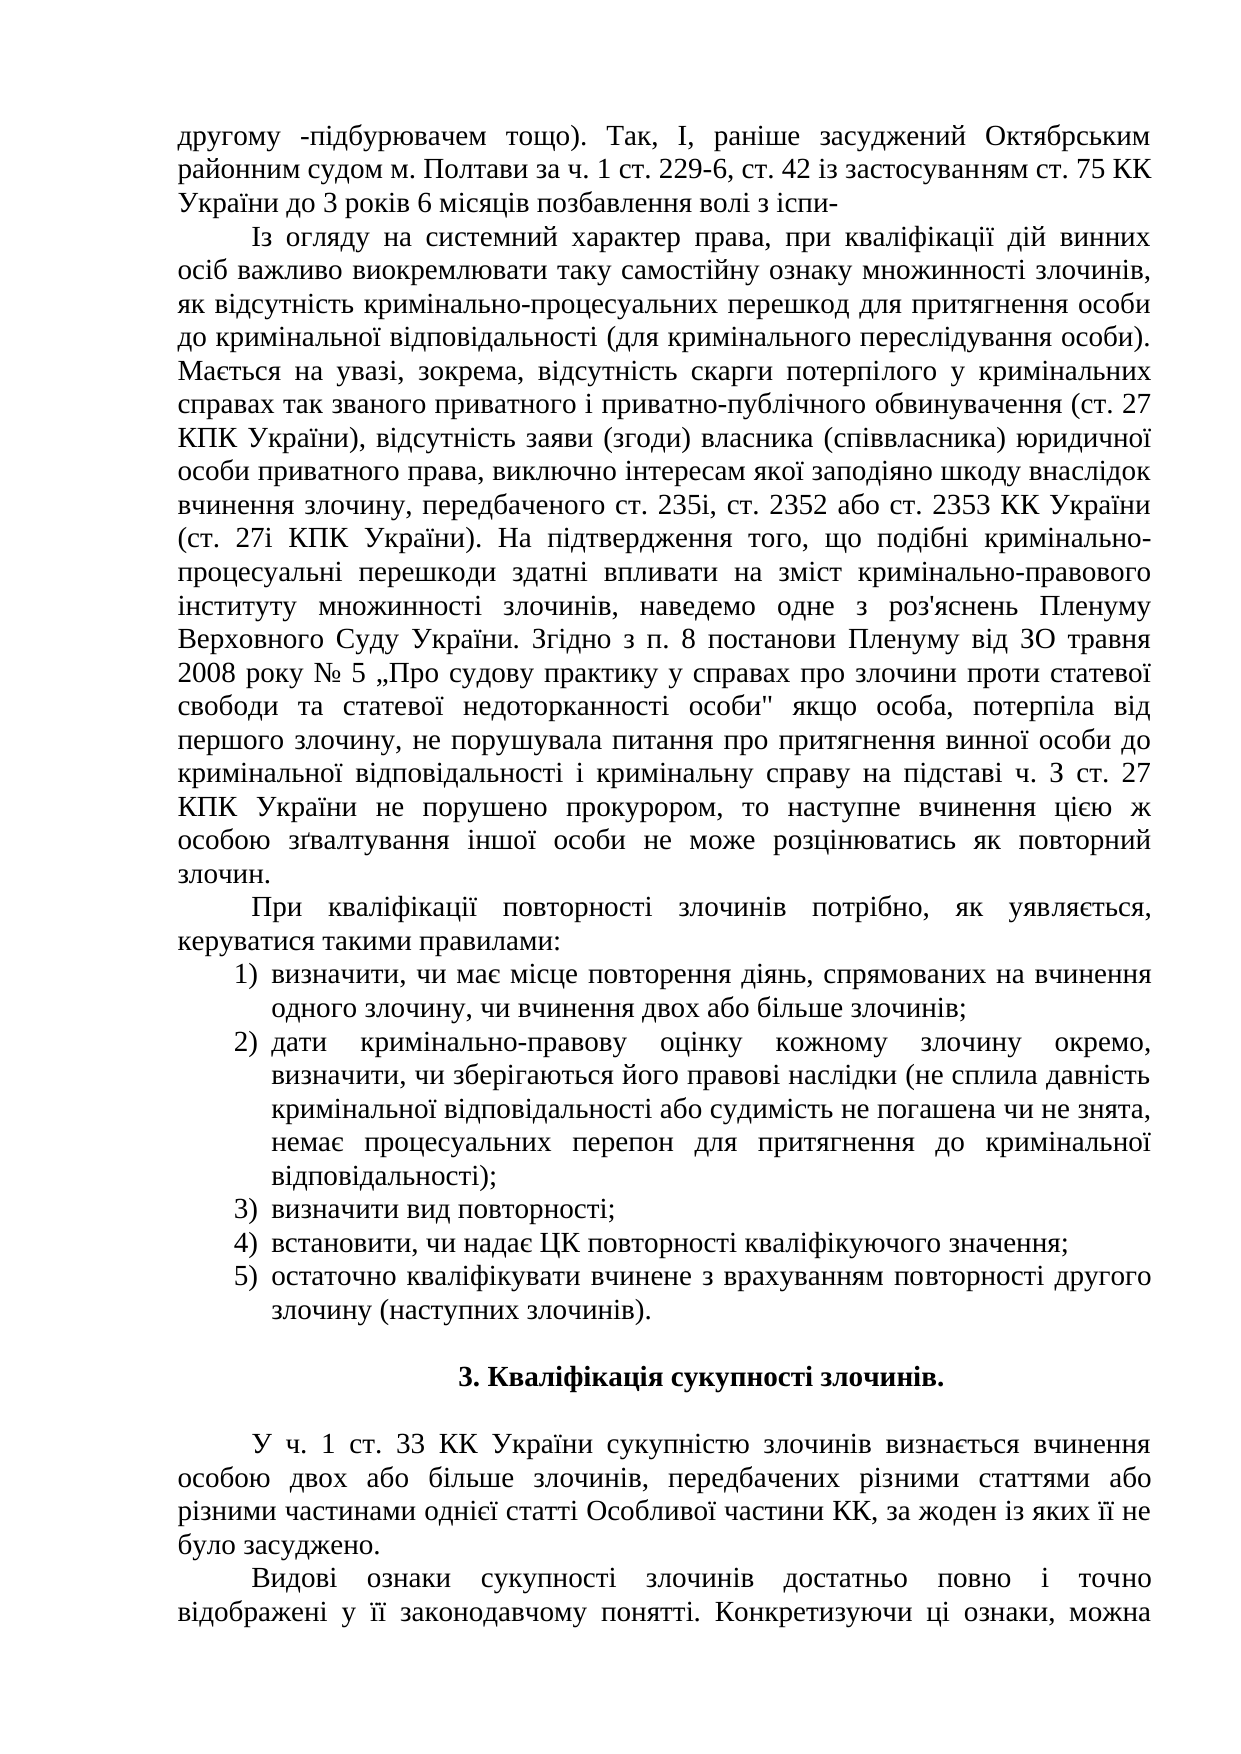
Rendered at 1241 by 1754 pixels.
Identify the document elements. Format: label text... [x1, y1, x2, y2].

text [177, 1560, 1152, 1627]
text 3. Кваліфікація сукупності злочинів. [177, 1359, 1152, 1393]
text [177, 118, 1152, 219]
list визначити, чи має місце повторення діянь, спрямованих на вчинення одного злочину, чи вчинення двох або більше злочинів; [233, 957, 1152, 1024]
text Із огляду на системний характер права, при кваліфікації дій винних осіб важливо виокремлювати таку самостійну ознаку множинності злочинів, як відсутність кримінально-процесуальних перешкод для притягнення особи до кримінальної відповідальності (для кримінального переслідування особи). Мається на увазі, зокрема, відсутність скарги потерпілого у кримінальних справах так званого приватного і приватно-публічного обвинувачення (ст. 27 КПК України), відсутність заяви (згоди) власника (співвласника) юридичної особи приватного права, виключно інтересам якої заподіяно шкоду внаслідок вчинення злочину, передбаченого ст. 235і, ст. 2352 або ст. 2353 КК України (ст. 27і КПК України). На підтвердження того, що подібні кримінально-процесуальні перешкоди здатні впливати на зміст кримінально-правового інституту множинності злочинів, наведемо одне з роз'яснень Пленуму Верховного Суду України. Згідно з п. 8 постанови Пленуму від ЗО травня 2008 року № 5 „Про судову практику у справах про злочини проти статевої свободи та статевої недоторканності особи" якщо особа, потерпіла від першого злочину, не порушувала питання про притягнення винної особи до кримінальної відповідальності і кримінальну справу на підставі ч. З ст. 27 КПК України не порушено прокурором, то наступне вчинення цією ж особою зґвалтування іншої особи не може розцінюватись як повторний злочин. [177, 219, 1152, 889]
text У ч. 1 ст. 33 КК України сукупністю злочинів визнається вчинення особою двох або більше злочинів, передбачених різними статтями або різними частинами однієї статті Особливої частини КК, за жоден із яких її не було засуджено. [177, 1426, 1152, 1560]
list дати кримінально-правову оцінку кожному злочину окремо, визначити, чи зберігаються його правові наслідки (не сплила давність кримінальної відповідальності або судимість не погашена чи не знята, немає процесуальних перепон для притягнення до кримінальної відповідальності); [233, 1024, 1152, 1191]
text При кваліфікації повторності злочинів потрібно, як уявляється, керуватися такими правилами: [177, 889, 1152, 957]
list визначити вид повторності; [233, 1191, 1152, 1225]
list встановити, чи надає ЦК повторності кваліфікуючого значення; [233, 1225, 1152, 1258]
list остаточно кваліфікувати вчинене з врахуванням повторності другого злочину (наступних злочинів). [233, 1258, 1152, 1326]
